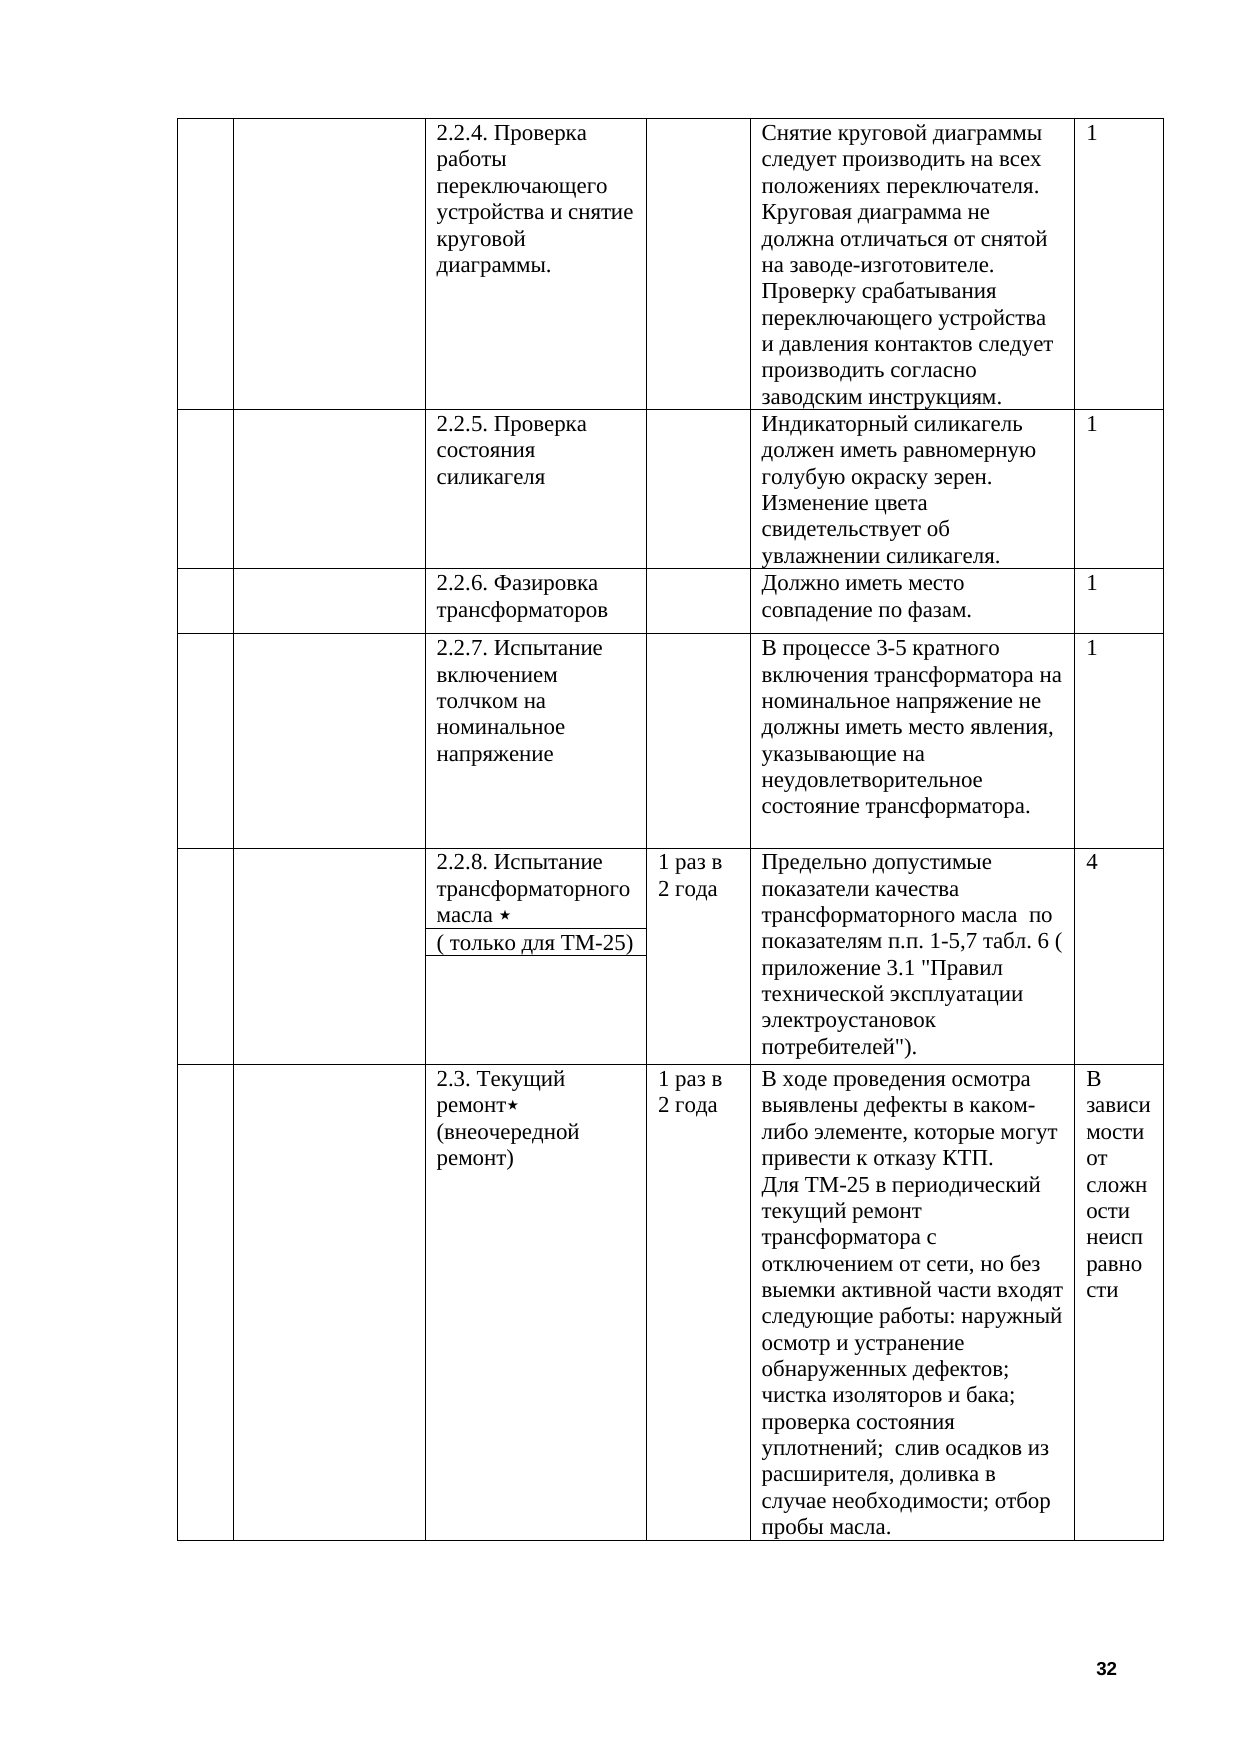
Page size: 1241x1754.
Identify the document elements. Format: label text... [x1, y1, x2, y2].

table_cell [647, 119, 750, 409]
table_cell В процессе 3-5 кратного включения трансформатора на номинальное напряжение не должны иметь место явления, указывающие на неудовлетворительное состояние трансформатора. [751, 634, 1074, 847]
table_cell [178, 569, 233, 633]
table_cell [234, 410, 425, 568]
table_cell Должно иметь место совпадение по фазам. [751, 569, 1074, 633]
table_cell Предельно допустимые показатели качества трансформаторного масла по показателям п.п. 1-5,7 табл. 6 ( приложение 3.1 "Правил технической эксплуатации электроустановок потребителей"). [751, 849, 1074, 1064]
table_cell [234, 634, 425, 847]
table_cell 1 раз в 2 года [647, 849, 750, 1064]
table_cell [647, 634, 750, 847]
table_cell 1 [1075, 410, 1163, 568]
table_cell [426, 119, 646, 409]
table_cell 2.2.7. Испытание включением толчком на номинальное напряжение [426, 634, 646, 847]
table_cell [178, 119, 233, 409]
table_cell [234, 849, 425, 1064]
table_cell ( только для ТМ-25) [426, 929, 646, 955]
table_cell [178, 1065, 233, 1539]
table_cell В ходе проведения осмотра выявлены дефекты в каком-либо элементе, которые могут привести к отказу КТП. Для ТМ-25 в периодический текущий ремонт трансформатора с отключением от сети, но без выемки активной части входят следующие работы: наружный осмотр и устранение обнаруженных дефектов; чистка изоляторов и бака; проверка состояния уплотнений; слив осадков из расширителя, доливка в случае необходимости; отбор пробы масла. [751, 1065, 1074, 1539]
table_cell [178, 634, 233, 847]
table_cell 4 [1075, 849, 1163, 1064]
table_cell В зависимости от сложности неисправности [1075, 1065, 1163, 1539]
table_cell [178, 410, 233, 568]
table_cell 1 [1075, 119, 1163, 409]
table_cell 1 [1075, 634, 1163, 847]
table_cell 2.2.5. Проверка состояния силикагеля [426, 410, 646, 568]
table_cell [178, 849, 233, 1064]
table_cell [234, 569, 425, 633]
table_cell 1 [1075, 569, 1163, 633]
table_cell [234, 119, 425, 409]
table_cell 1 раз в 2 года [647, 1065, 750, 1539]
table_cell 2.3. Текущий ремонт٭ (внеочередной ремонт) [426, 1065, 646, 1539]
table_cell [647, 410, 750, 568]
table_cell [234, 1065, 425, 1539]
table_cell [647, 569, 750, 633]
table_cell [751, 119, 1074, 409]
table_cell [426, 956, 646, 1064]
table_cell Индикаторный силикагель должен иметь равномерную голубую окраску зерен. Изменение цвета свидетельствует об увлажнении силикагеля. [751, 410, 1074, 568]
table_cell 2.2.8. Испытание трансформаторного масла ٭ [426, 849, 646, 927]
table_cell 2.2.6. Фазировка трансформаторов [426, 569, 646, 633]
